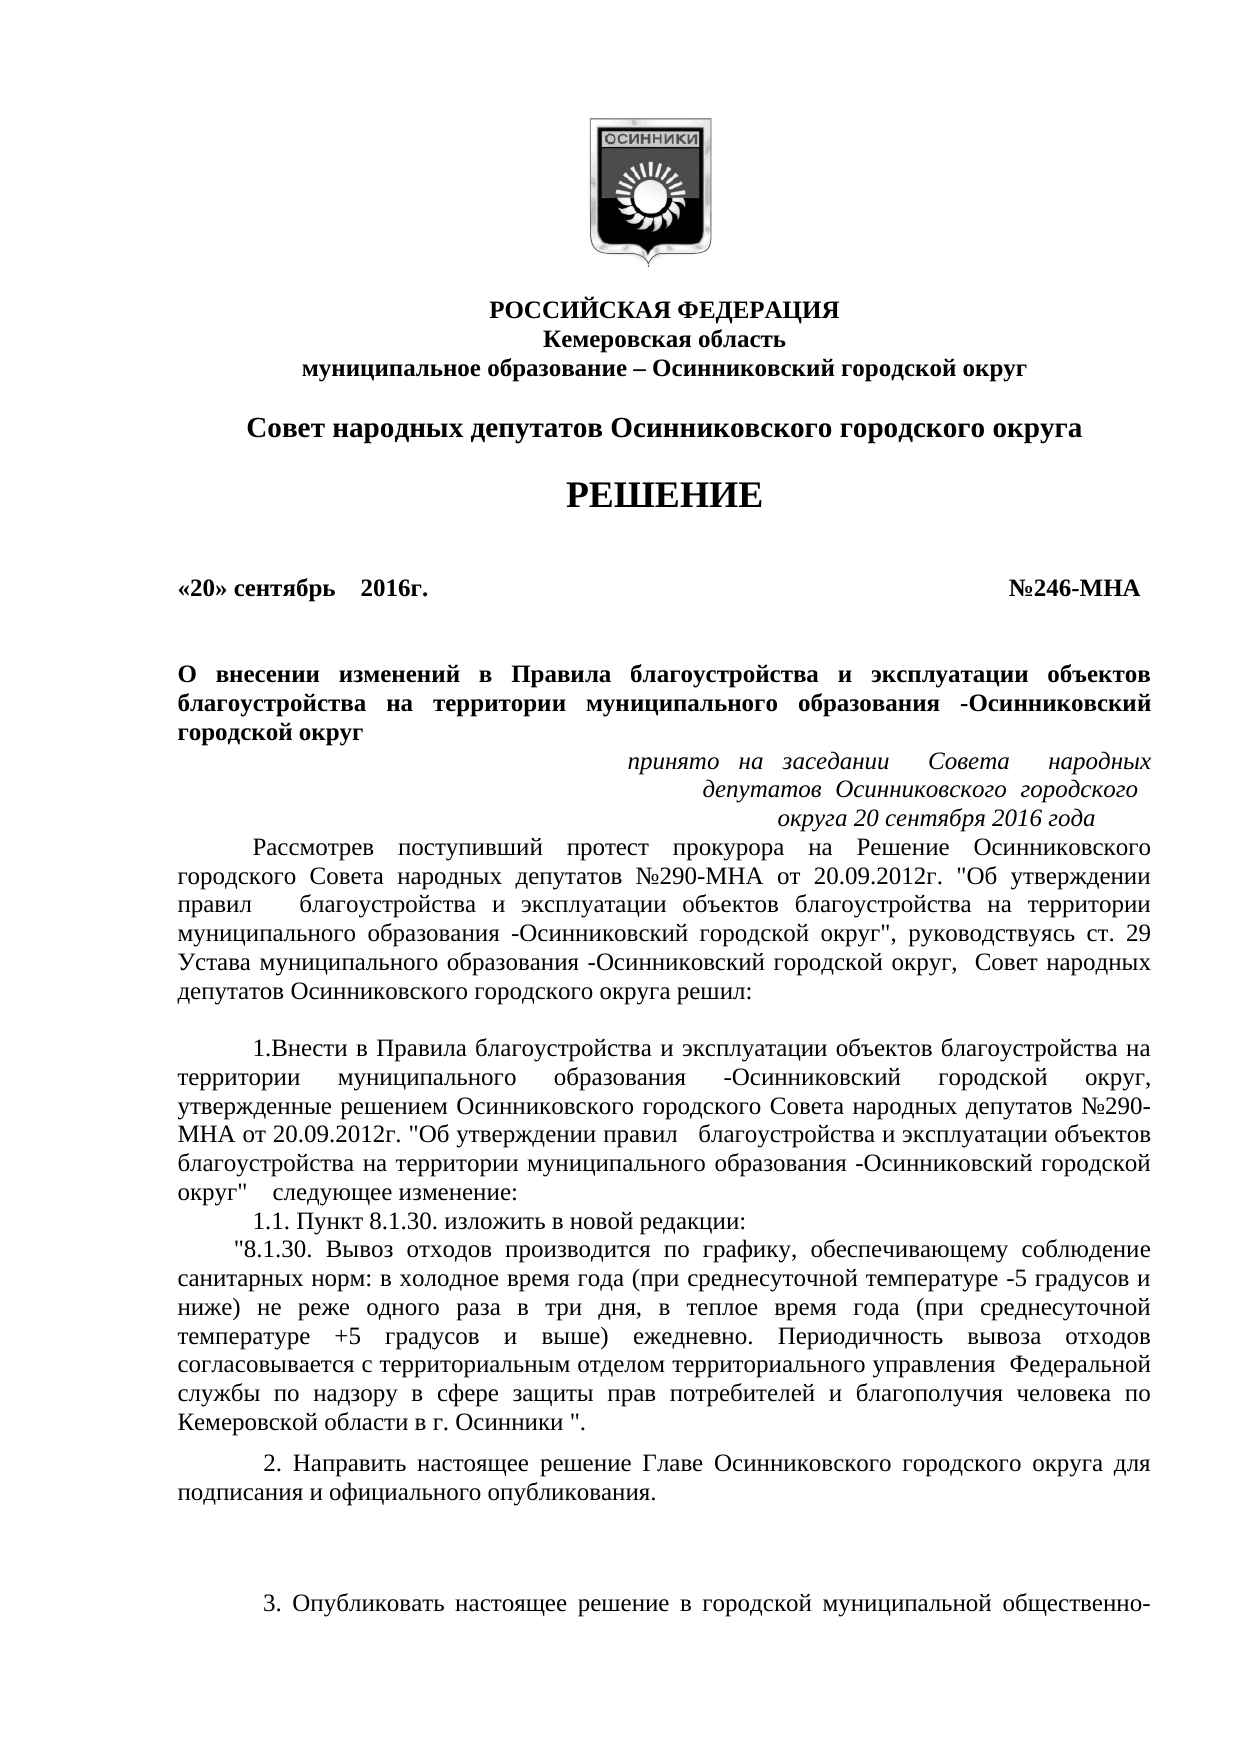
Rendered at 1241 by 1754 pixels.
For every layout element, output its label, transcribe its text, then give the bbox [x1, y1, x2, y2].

text 1.1. Пункт 8.1.30. изложить в новой редакции: [177, 1206, 1152, 1234]
text РОССИЙСКАЯ ФЕДЕРАЦИЯ [177, 295, 1152, 324]
text принято на заседании Совета народных депутатов Осинниковского городского округа 20 сентября 2016 года [177, 746, 1152, 832]
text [177, 1588, 1152, 1617]
text О внесении изменений в Правила благоустройства и эксплуатации объектов благоустройства на территории муниципального образования -Осинниковский городской округ [177, 659, 1152, 746]
text Рассмотрев поступивший протест прокурора на Решение Осинниковского городского Совета народных депутатов №290-МНА от 20.09.2012г. "Об утверждении правил благоустройства и эксплуатации объектов благоустройства на территории муниципального образования -Осинниковский городской округ", руководствуясь ст. 29 Устава муниципального образования -Осинниковский городской округ, Совет народных депутатов Осинниковского городского округа решил: [177, 832, 1152, 1004]
text Кемеровская область [177, 324, 1152, 353]
text "8.1.30. Вывоз отходов производится по графику, обеспечивающему соблюдение санитарных норм: в холодное время года (при среднесуточной температуре -5 градусов и ниже) не реже одного раза в три дня, в теплое время года (при среднесуточной температуре +5 градусов и выше) ежедневно. Периодичность вывоза отходов согласовывается с территориальным отделом территориального управления Федеральной службы по надзору в сфере защиты прав потребителей и благополучия человека по Кемеровской области в г. Осинники ". [177, 1234, 1152, 1436]
text 1.Внести в Правила благоустройства и эксплуатации объектов благоустройства на территории муниципального образования -Осинниковский городской округ, утвержденные решением Осинниковского городского Совета народных депутатов №290-МНА от 20.09.2012г. "Об утверждении правил благоустройства и эксплуатации объектов благоустройства на территории муниципального образования -Осинниковский городской округ" следующее изменение: [177, 1033, 1152, 1206]
text Совет народных депутатов Осинниковского городского округа [177, 410, 1152, 444]
text «20» сентябрь 2016г. №246-МНА [177, 573, 1152, 602]
text 2. Направить настоящее решение Главе Осинниковского городского округа для подписания и официального опубликования. [177, 1448, 1152, 1506]
subtitle РЕШЕНИЕ [177, 473, 1152, 516]
text муниципальное образование – Осинниковский городской округ [177, 353, 1152, 382]
